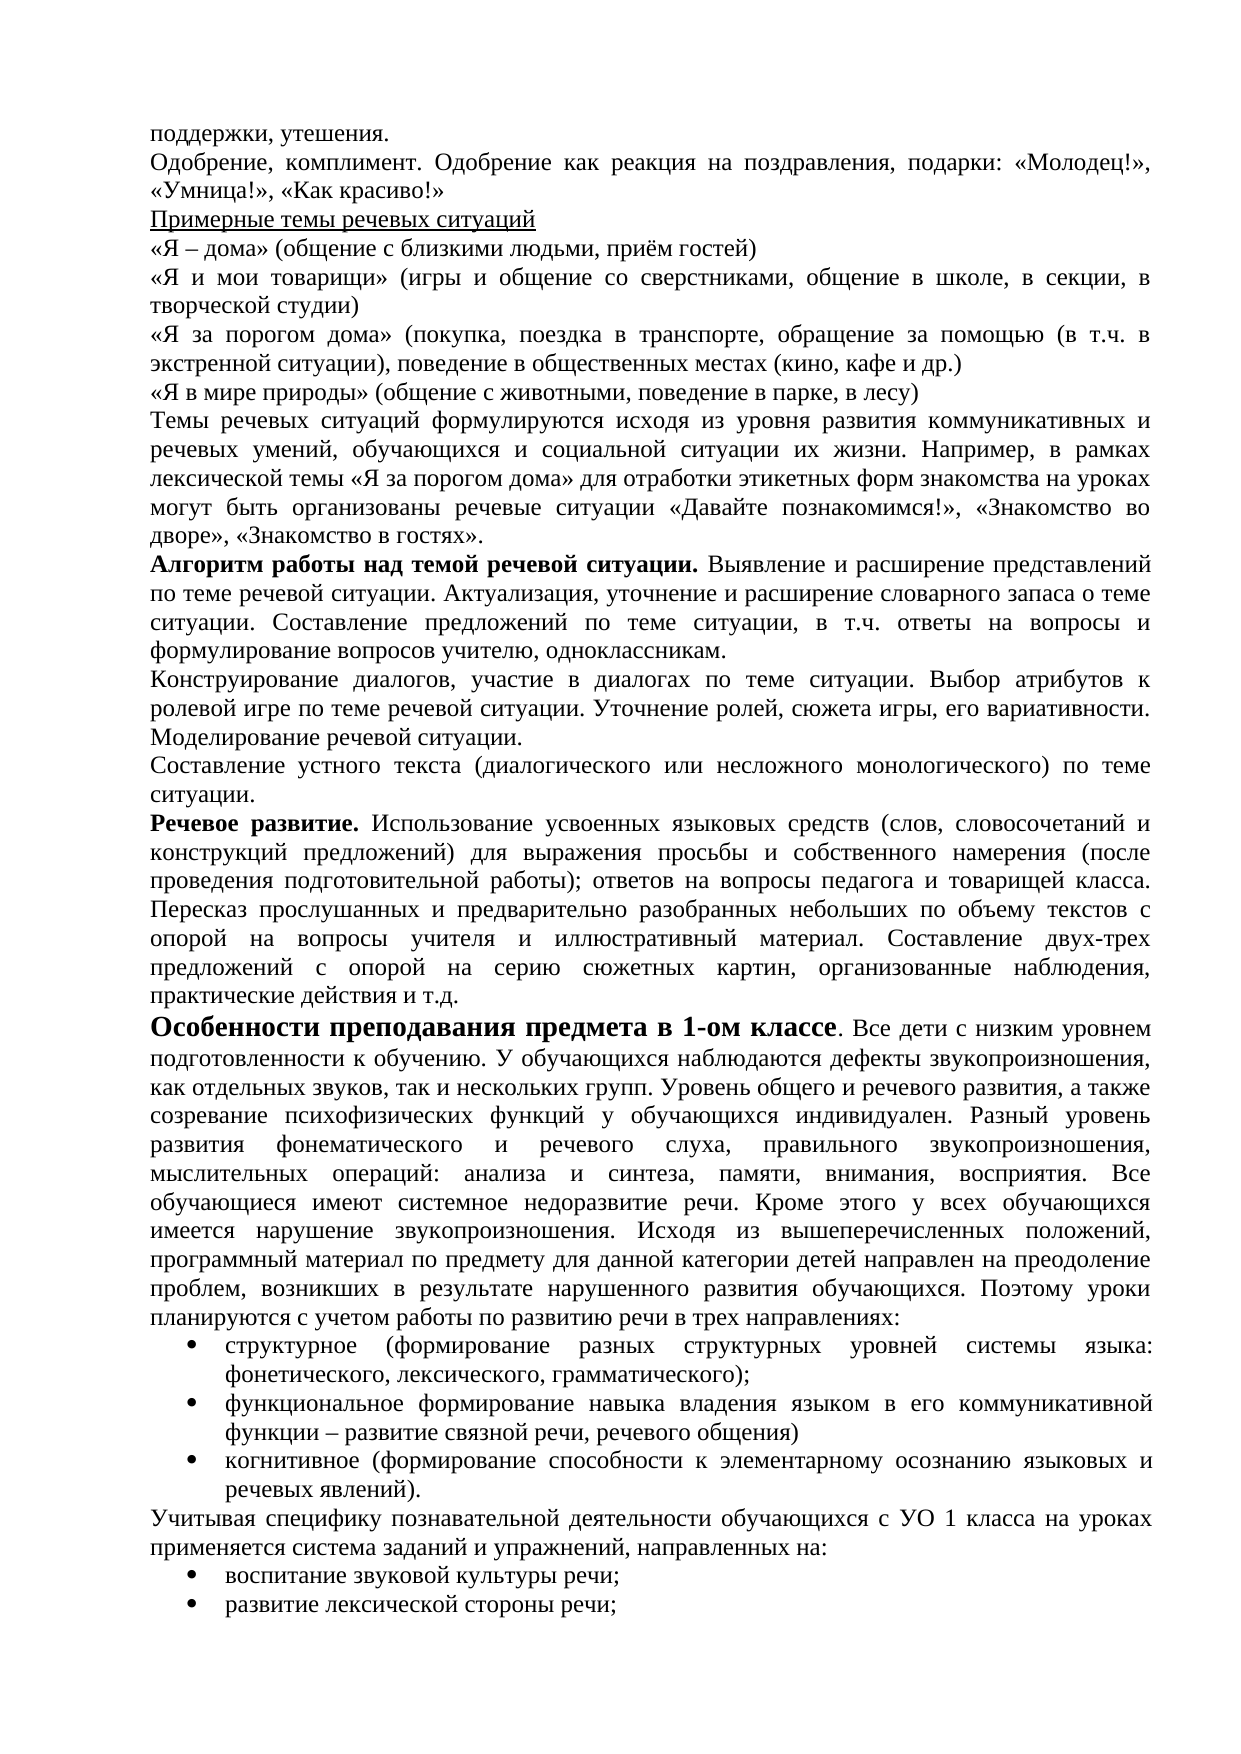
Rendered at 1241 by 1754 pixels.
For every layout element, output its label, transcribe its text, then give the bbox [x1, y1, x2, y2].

text Особенности преподавания предмета в 1-ом классе. Все дети с низким уровнем подготовленности к обучению. У обучающихся наблюдаются дефекты звукопроизношения, как отдельных звуков, так и нескольких групп. Уровень общего и речевого развития, а также созревание психофизических функций у обучающихся индивидуален. Разный уровень развития фонематического и речевого слуха, правильного звукопроизношения, мыслительных операций: анализа и синтеза, памяти, внимания, восприятия. Все обучающиеся имеют системное недоразвитие речи. Кроме этого у всех обучающихся имеется нарушение звукопроизношения. Исходя из вышеперечисленных положений, программный материал по предмету для данной категории детей направлен на преодоление проблем, возникших в результате нарушенного развития обучающихся. Поэтому уроки планируются с учетом работы по развитию речи в трех направлениях: [150, 1009, 1152, 1330]
list воспитание звуковой культуры речи; [187, 1560, 1154, 1589]
text Учитывая специфику познавательной деятельности обучающихся с УО 1 класса на уроках применяется система заданий и упражнений, направленных на: [150, 1503, 1154, 1560]
text Примерные темы речевых ситуаций [150, 204, 1152, 233]
text Одобрение, комплимент. Одобрение как реакция на поздравления, подарки: «Молодец!», «Умница!», «Как красиво!» [150, 147, 1152, 204]
list когнитивное (формирование способности к элементарному осознанию языковых и речевых явлений). [187, 1445, 1154, 1503]
list функциональное формирование навыка владения языком в его коммуникативной функции – развитие связной речи, речевого общения) [187, 1388, 1154, 1445]
text Алгоритм работы над темой речевой ситуации. Выявление и расширение представлений по теме речевой ситуации. Актуализация, уточнение и расширение словарного запаса о теме ситуации. Составление предложений по теме ситуации, в т.ч. ответы на вопросы и формулирование вопросов учителю, одноклассникам. [150, 549, 1152, 664]
text Темы речевых ситуаций формулируются исходя из уровня развития коммуникативных и речевых умений, обучающихся и социальной ситуации их жизни. Например, в рамках лексической темы «Я за порогом дома» для отработки этикетных форм знакомства на уроках могут быть организованы речевые ситуации «Давайте познакомимся!», «Знакомство во дворе», «Знакомство в гостях». [150, 406, 1152, 549]
text Речевое развитие. Использование усвоенных языковых средств (слов, словосочетаний и конструкций предложений) для выражения просьбы и собственного намерения (после проведения подготовительной работы); ответов на вопросы педагога и товарищей класса. Пересказ прослушанных и предварительно разобранных небольших по объему текстов с опорой на вопросы учителя и иллюстративный материал. Составление двух-трех предложений с опорой на серию сюжетных картин, организованные наблюдения, практические действия и т.д. [150, 808, 1152, 1009]
text Конструирование диалогов, участие в диалогах по теме ситуации. Выбор атрибутов к ролевой игре по теме речевой ситуации. Уточнение ролей, сюжета игры, его вариативности. Моделирование речевой ситуации. [150, 664, 1152, 751]
text «Я за порогом дома» (покупка, поездка в транспорте, обращение за помощью (в т.ч. в экстренной ситуации), поведение в общественных местах (кино, кафе и др.) [150, 319, 1152, 377]
text «Я и мои товарищи» (игры и общение со сверстниками, общение в школе, в секции, в творческой студии) [150, 262, 1152, 319]
text «Я в мире природы» (общение с животными, поведение в парке, в лесу) [150, 377, 1152, 406]
list развитие лексической стороны речи; [187, 1589, 1154, 1618]
text «Я – дома» (общение с близкими людьми, приём гостей) [150, 233, 1152, 262]
list структурное (формирование разных структурных уровней системы языка: фонетического, лексического, грамматического); [187, 1330, 1154, 1388]
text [150, 118, 1152, 147]
text Составление устного текста (диалогического или несложного монологического) по теме ситуации. [150, 751, 1152, 808]
